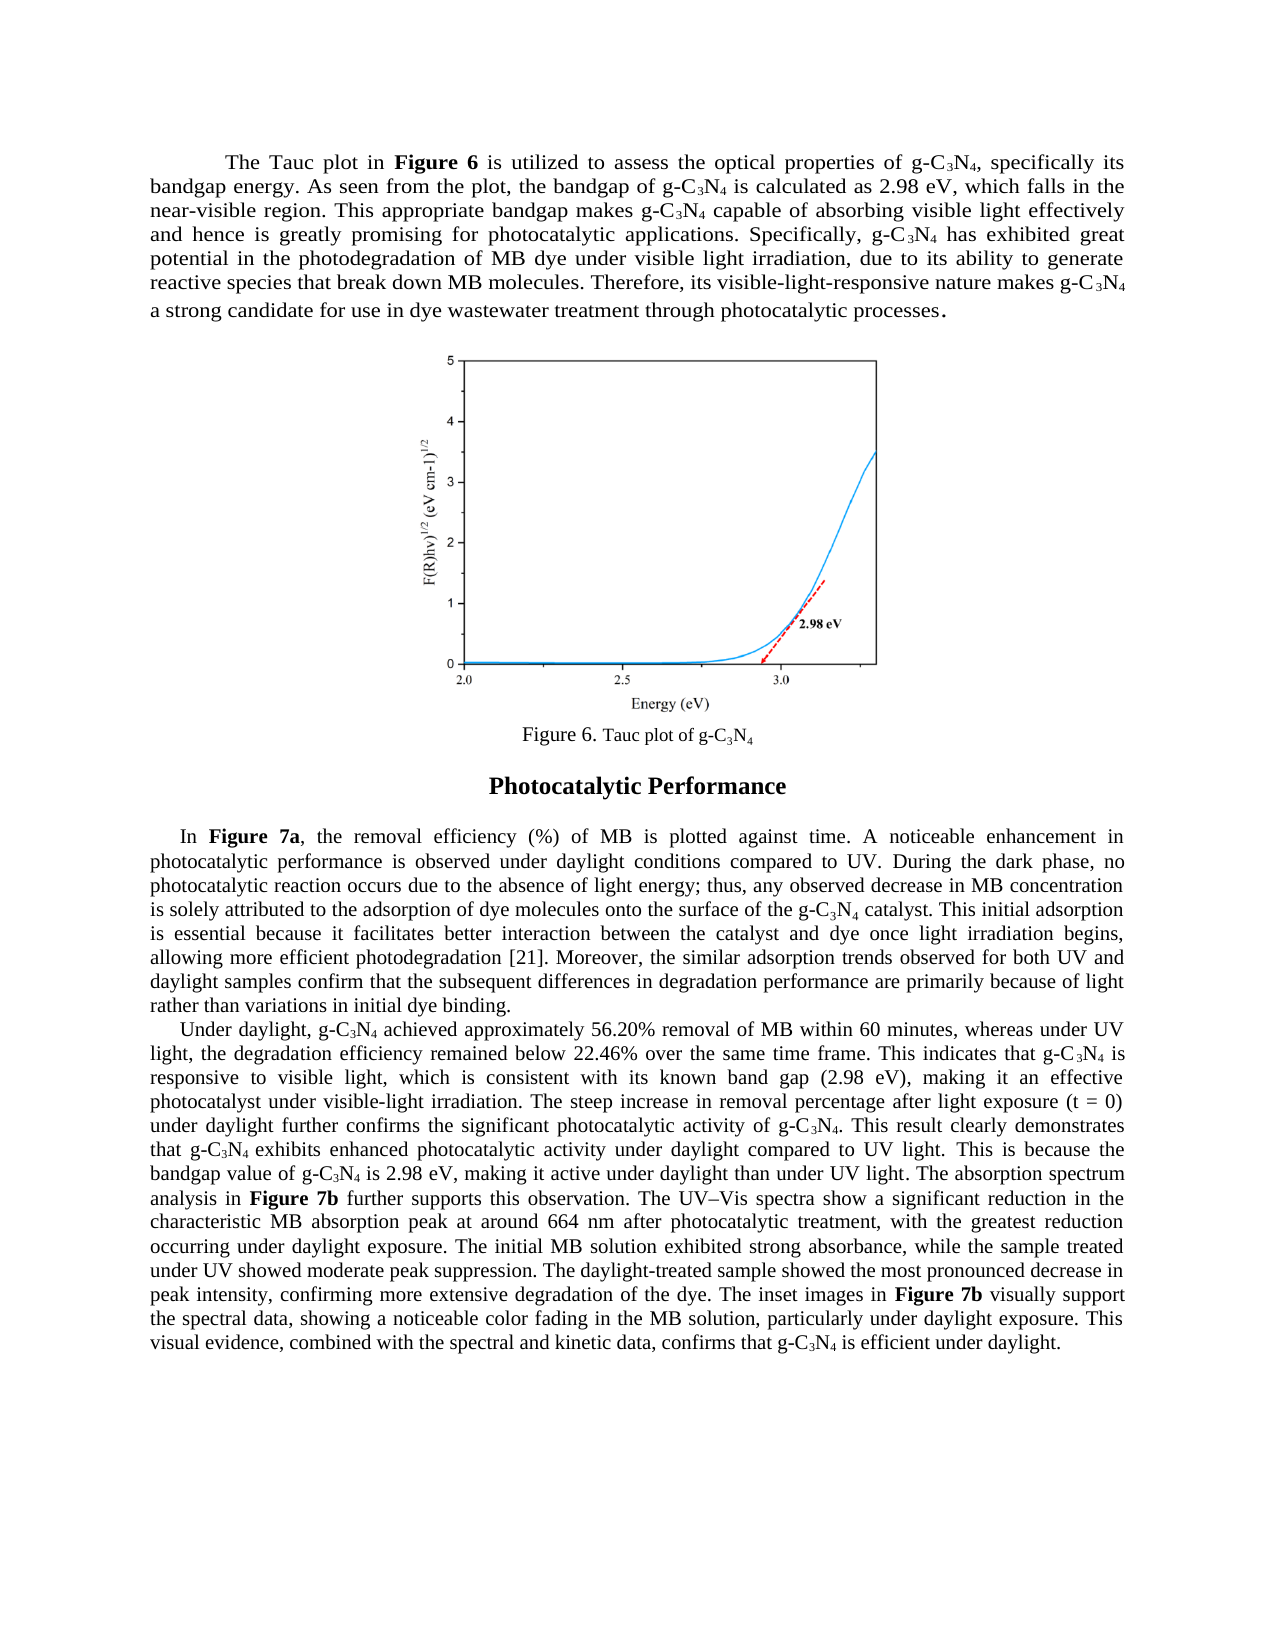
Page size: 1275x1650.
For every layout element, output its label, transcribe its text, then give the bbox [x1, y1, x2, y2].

text Figure 6. Tauc plot of g-C₃N₄ [150, 722, 1125, 746]
picture [413, 347, 892, 722]
subtitle Photocatalytic Performance [150, 771, 1125, 799]
text In Figure 7a, the removal efficiency (%) of MB is plotted against time. A noticeable enhancement in photocatalytic performance is observed under daylight conditions compared to UV. During the dark phase, no photocatalytic reaction occurs due to the absence of light energy; thus, any observed decrease in MB concentration is solely attributed to the adsorption of dye molecules onto the surface of the g-C₃N₄ catalyst. This initial adsorption is essential because it facilitates better interaction between the catalyst and dye once light irradiation begins, allowing more efficient photodegradation [21]. Moreover, the similar adsorption trends observed for both UV and daylight samples confirm that the subsequent differences in degradation performance are primarily because of light rather than variations in initial dye binding. [150, 824, 1125, 1017]
text Under daylight, g-C3N4 achieved approximately 56.20% removal of MB within 60 minutes, whereas under UV light, the degradation efficiency remained below 22.46% over the same time frame. This indicates that g-C3N4 is responsive to visible light, which is consistent with its known band gap (2.98 eV), making it an effective photocatalyst under visible-light irradiation. The steep increase in removal percentage after light exposure (t = 0) under daylight further confirms the significant photocatalytic activity of g-C3N4. This result clearly demonstrates that g-C3N4 exhibits enhanced photocatalytic activity under daylight compared to UV light. This is because the bandgap value of g-C3N4 is 2.98 eV, making it active under daylight than under UV light. The absorption spectrum analysis in Figure 7b further supports this observation. The UV–Vis spectra show a significant reduction in the characteristic MB absorption peak at around 664 nm after photocatalytic treatment, with the greatest reduction occurring under daylight exposure. The initial MB solution exhibited strong absorbance, while the sample treated under UV showed moderate peak suppression. The daylight-treated sample showed the most pronounced decrease in peak intensity, confirming more extensive degradation of the dye. The inset images in Figure 7b visually support the spectral data, showing a noticeable color fading in the MB solution, particularly under daylight exposure. This visual evidence, combined with the spectral and kinetic data, confirms that g-C3N4 is efficient under daylight. [150, 1017, 1125, 1354]
text The Tauc plot in Figure 6 is utilized to assess the optical properties of g-C3N4, specifically its bandgap energy. As seen from the plot, the bandgap of g-C3N4 is calculated as 2.98 eV, which falls in the near-visible region. This appropriate bandgap makes g-C3N4 capable of absorbing visible light effectively and hence is greatly promising for photocatalytic applications. Specifically, g-C3N4 has exhibited great potential in the photodegradation of MB dye under visible light irradiation, due to its ability to generate reactive species that break down MB molecules. Therefore, its visible-light-responsive nature makes g-C3N4 a strong candidate for use in dye wastewater treatment through photocatalytic processes. [150, 150, 1125, 323]
